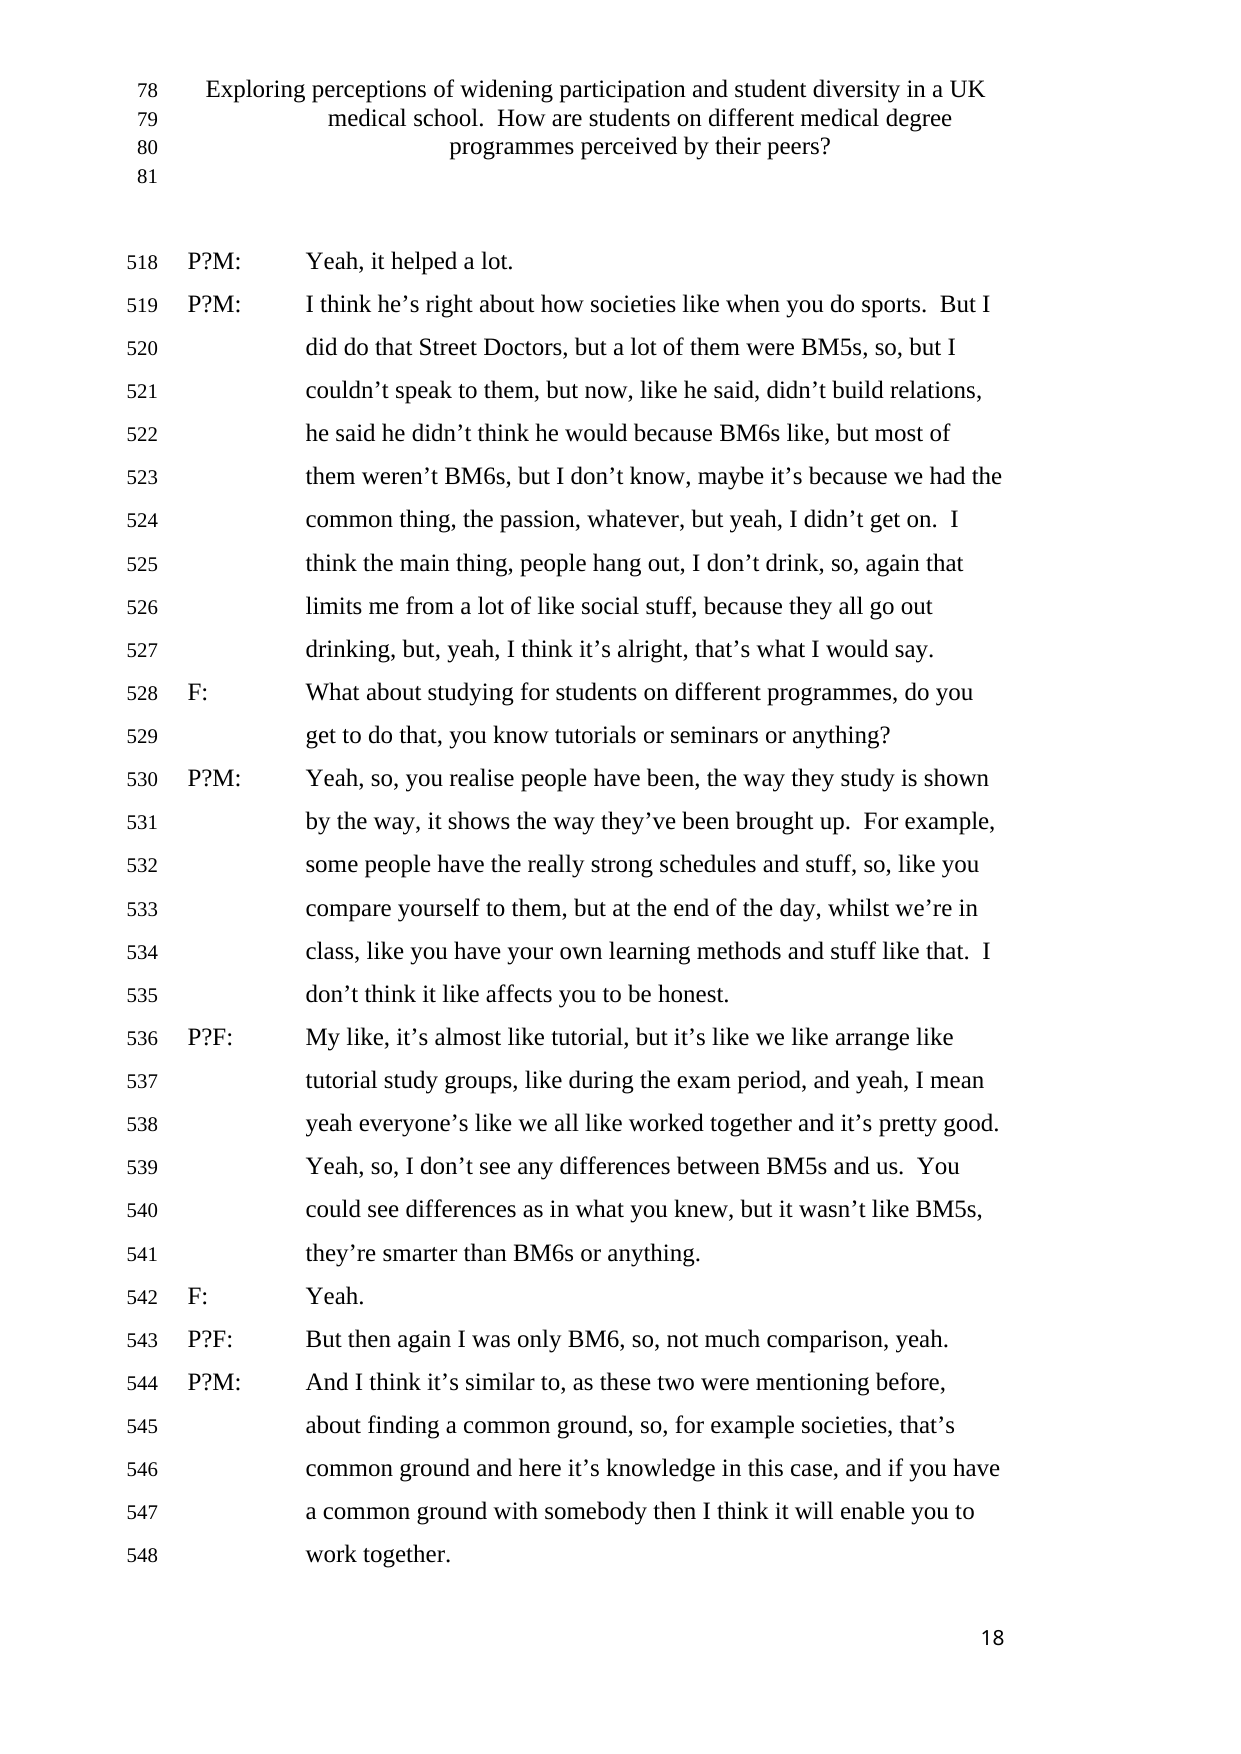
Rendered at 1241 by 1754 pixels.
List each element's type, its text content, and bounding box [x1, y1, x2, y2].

text P?M: I think he’s right about how societies like when you do sports. But I did do that Street Doctors, but a lot of them were BM5s, so, but I couldn’t speak to them, but now, like he said, didn’t build relations, he said he didn’t think he would because BM6s like, but most of them weren’t BM6s, but I don’t know, maybe it’s because we had the common thing, the passion, whatever, but yeah, I didn’t get on. I think the main thing, people hang out, I don’t drink, so, again that limits me from a lot of like social stuff, because they all go out drinking, but, yeah, I think it’s alright, that’s what I would say. [187, 289, 1004, 663]
text P?F: But then again I was only BM6, so, not much comparison, yeah. [187, 1324, 1004, 1353]
text P?M: And I think it’s similar to, as these two were mentioning before, about finding a common ground, so, for example societies, that’s common ground and here it’s knowledge in this case, and if you have a common ground with somebody then I think it will enable you to work together. [187, 1367, 1004, 1568]
text P?M: Yeah, so, you realise people have been, the way they study is shown by the way, it shows the way they’ve been brought up. For example, some people have the really strong schedules and stuff, so, like you compare yourself to them, but at the end of the day, whilst we’re in class, like you have your own learning methods and stuff like that. I don’t think it like affects you to be honest. [187, 763, 1004, 1008]
text F: Yeah. [187, 1281, 1004, 1309]
text F: What about studying for students on different programmes, do you get to do that, you know tutorials or seminars or anything? [187, 677, 1004, 749]
text P?F: My like, it’s almost like tutorial, but it’s like we like arrange like tutorial study groups, like during the exam period, and yeah, I mean yeah everyone’s like we all like worked together and it’s pretty good. Yeah, so, I don’t see any differences between BM5s and us. You could see differences as in what you knew, but it wasn’t like BM5s, they’re smarter than BM6s or anything. [187, 1022, 1004, 1266]
text P?M: Yeah, it helped a lot. [187, 246, 1004, 274]
